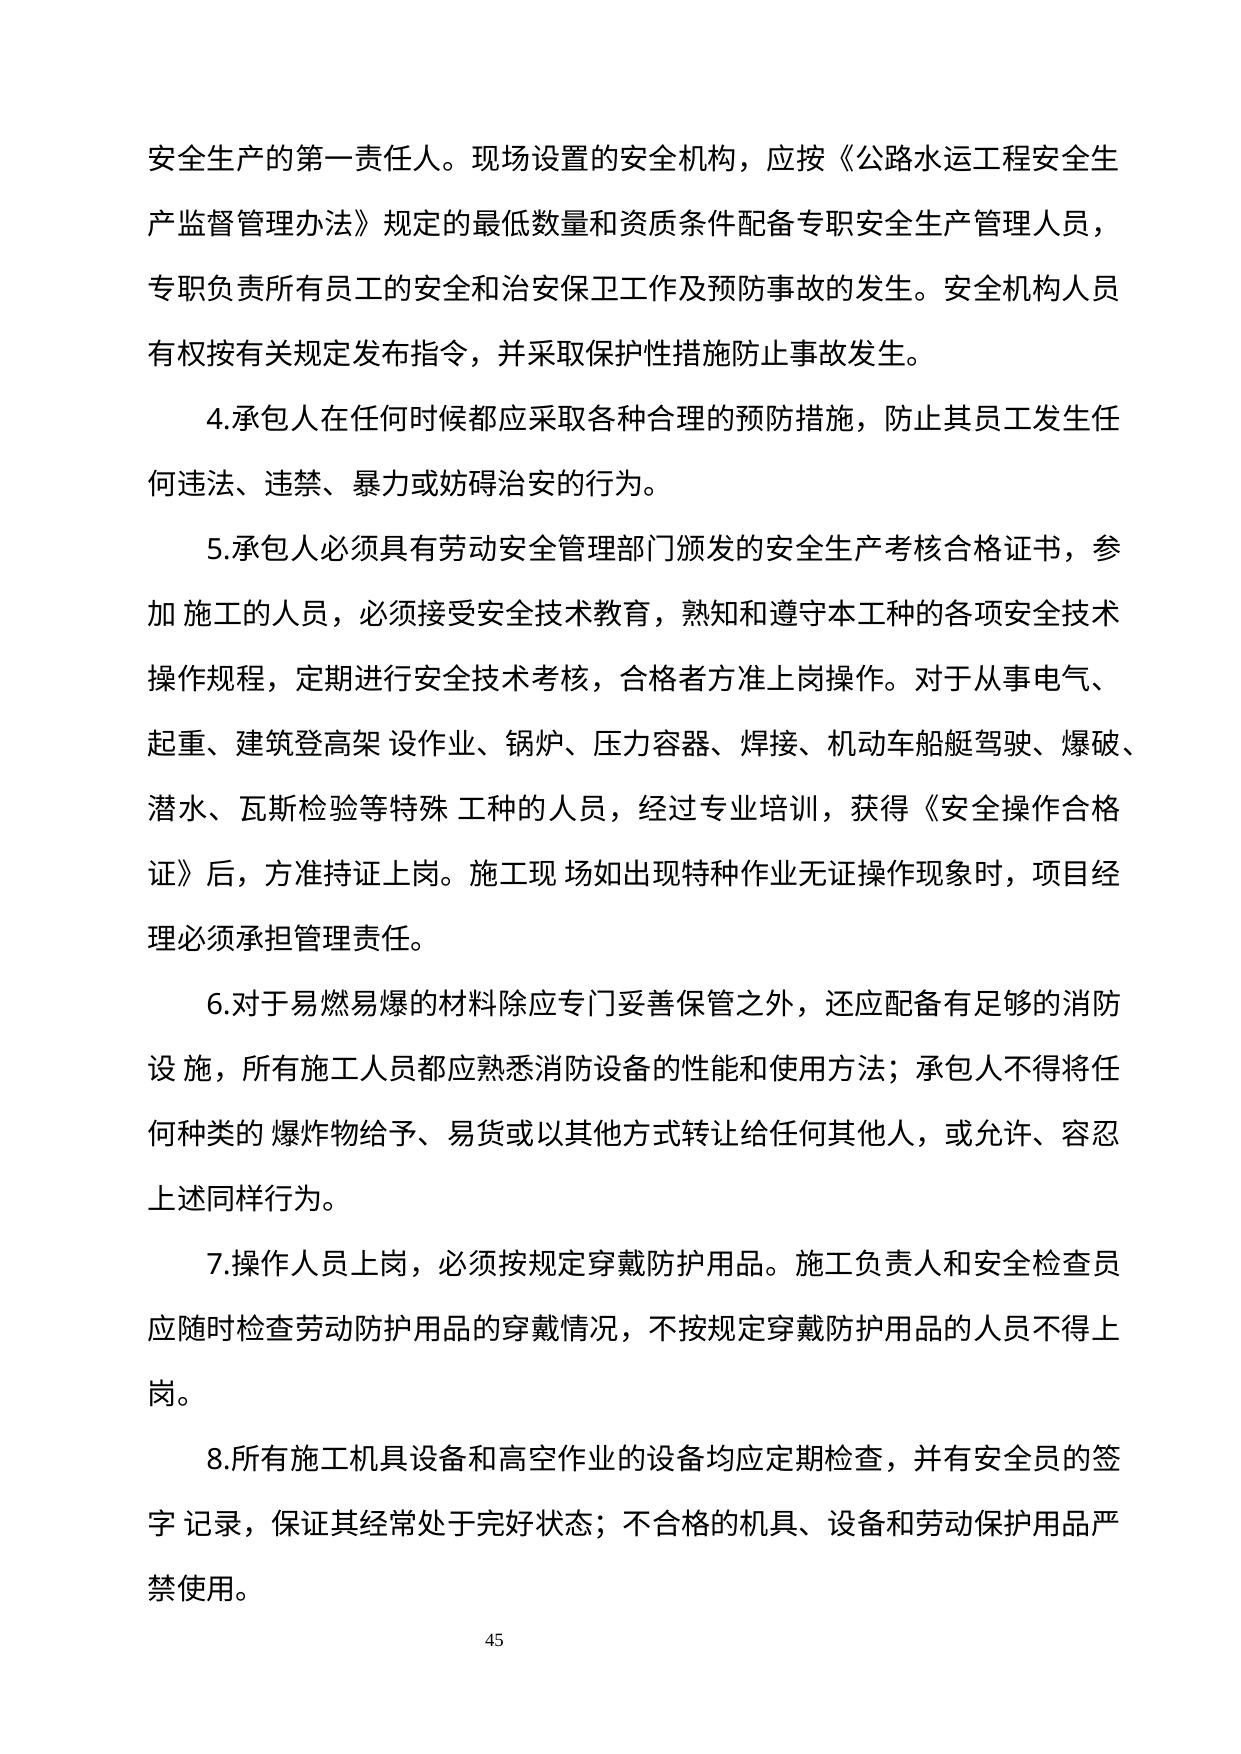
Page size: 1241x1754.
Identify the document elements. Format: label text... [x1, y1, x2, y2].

text 5.承包人必须具有劳动安全管理部门颁发的安全生产考核合格证书，参加 施工的人员，必须接受安全技术教育，熟知和遵守本工种的各项安全技术操作规程，定期进行安全技术考核，合格者方准上岗操作。对于从事电气、起重、建筑登高架 设作业、锅炉、压力容器、焊接、机动车船艇驾驶、爆破、潜水、瓦斯检验等特殊 工种的人员，经过专业培训，获得《安全操作合格证》后，方准持证上岗。施工现 场如出现特种作业无证操作现象时，项目经理必须承担管理责任。 [148, 514, 1122, 969]
text 4.承包人在任何时候都应采取各种合理的预防措施，防止其员工发生任何违法、违禁、暴力或妨碍治安的行为。 [148, 384, 1122, 514]
text 8.所有施工机具设备和高空作业的设备均应定期检查，并有安全员的签字 记录，保证其经常处于完好状态；不合格的机具、设备和劳动保护用品严禁使用。 [148, 1424, 1122, 1619]
text 7.操作人员上岗，必须按规定穿戴防护用品。施工负责人和安全检查员应随时检查劳动防护用品的穿戴情况，不按规定穿戴防护用品的人员不得上岗。 [148, 1229, 1122, 1424]
text 6.对于易燃易爆的材料除应专门妥善保管之外，还应配备有足够的消防设 施，所有施工人员都应熟悉消防设备的性能和使用方法；承包人不得将任何种类的 爆炸物给予、易货或以其他方式转让给任何其他人，或允许、容忍上述同样行为。 [148, 969, 1122, 1229]
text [148, 124, 1122, 384]
